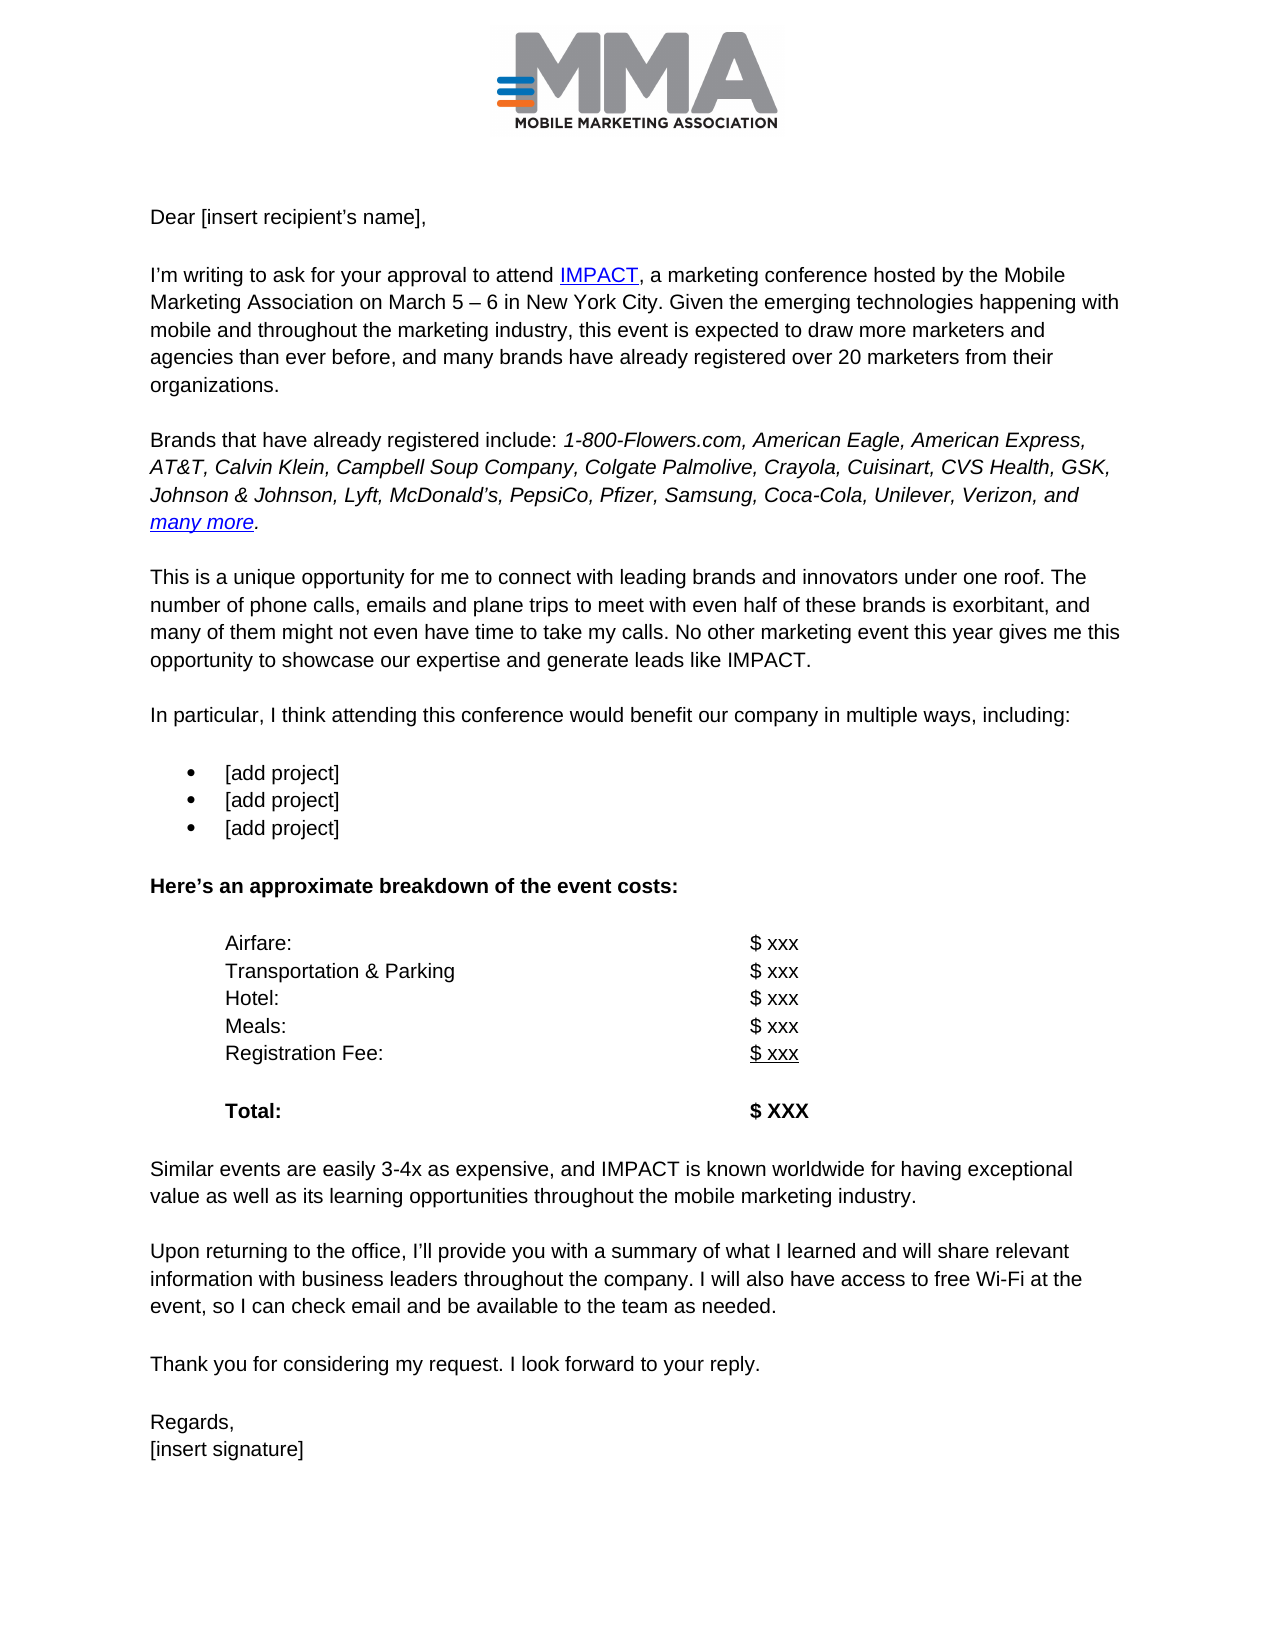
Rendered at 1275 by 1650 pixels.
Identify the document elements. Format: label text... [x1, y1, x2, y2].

text Similar events are easily 3-4x as expensive, and IMPACT is known worldwide for having exceptional value as well as its learning opportunities throughout the mobile marketing industry. [150, 1157, 1125, 1208]
text [insert signature] [150, 1437, 1125, 1461]
text Here’s an approximate breakdown of the event costs: [150, 873, 1125, 897]
picture [490, 25, 785, 137]
list [add project] [187, 788, 1125, 812]
text Hotel: $ xxx [150, 986, 1125, 1010]
text Regards, [150, 1409, 1125, 1433]
text Airfare: $ xxx [150, 931, 1125, 955]
text Brands that have already registered include: 1-800-Flowers.com, American Eagle, American Express, AT&T, Calvin Klein, Campbell Soup Company, Colgate Palmolive, Crayola, Cuisinart, CVS Health, GSK, Johnson & Johnson, Lyft, McDonald’s, PepsiCo, Pfizer, Samsung, Coca-Cola, Unilever, Verizon, and many more. [150, 428, 1125, 534]
text Registration Fee: $ xxx [150, 1041, 1125, 1065]
list [add project] [187, 816, 1125, 840]
text Upon returning to the office, I’ll provide you with a summary of what I learned and will share relevant information with business leaders throughout the company. I will also have access to free Wi-Fi at the event, so I can check email and be available to the team as needed. [150, 1239, 1125, 1318]
text Total: $ XXX [150, 1099, 1125, 1123]
text Thank you for considering my request. I look forward to your reply. [150, 1352, 1125, 1376]
text Meals: $ xxx [150, 1014, 1125, 1038]
text Dear [insert recipient’s name], [150, 205, 1125, 229]
text In particular, I think attending this conference would benefit our company in multiple ways, including: [150, 703, 1125, 727]
text This is a unique opportunity for me to connect with leading brands and innovators under one roof. The number of phone calls, emails and plane trips to meet with even half of these brands is exorbitant, and many of them might not even have time to take my calls. No other marketing event this year gives me this opportunity to showcase our expertise and generate leads like IMPACT. [150, 565, 1125, 672]
text I’m writing to ask for your approval to attend IMPACT, a marketing conference hosted by the Mobile Marketing Association on March 5 – 6 in New York City. Given the emerging technologies happening with mobile and throughout the marketing industry, this event is expected to draw more marketers and agencies than ever before, and many brands have already registered over 20 marketers from their organizations. [150, 263, 1125, 397]
text Transportation & Parking $ xxx [150, 959, 1125, 983]
list [add project] [187, 760, 1125, 784]
